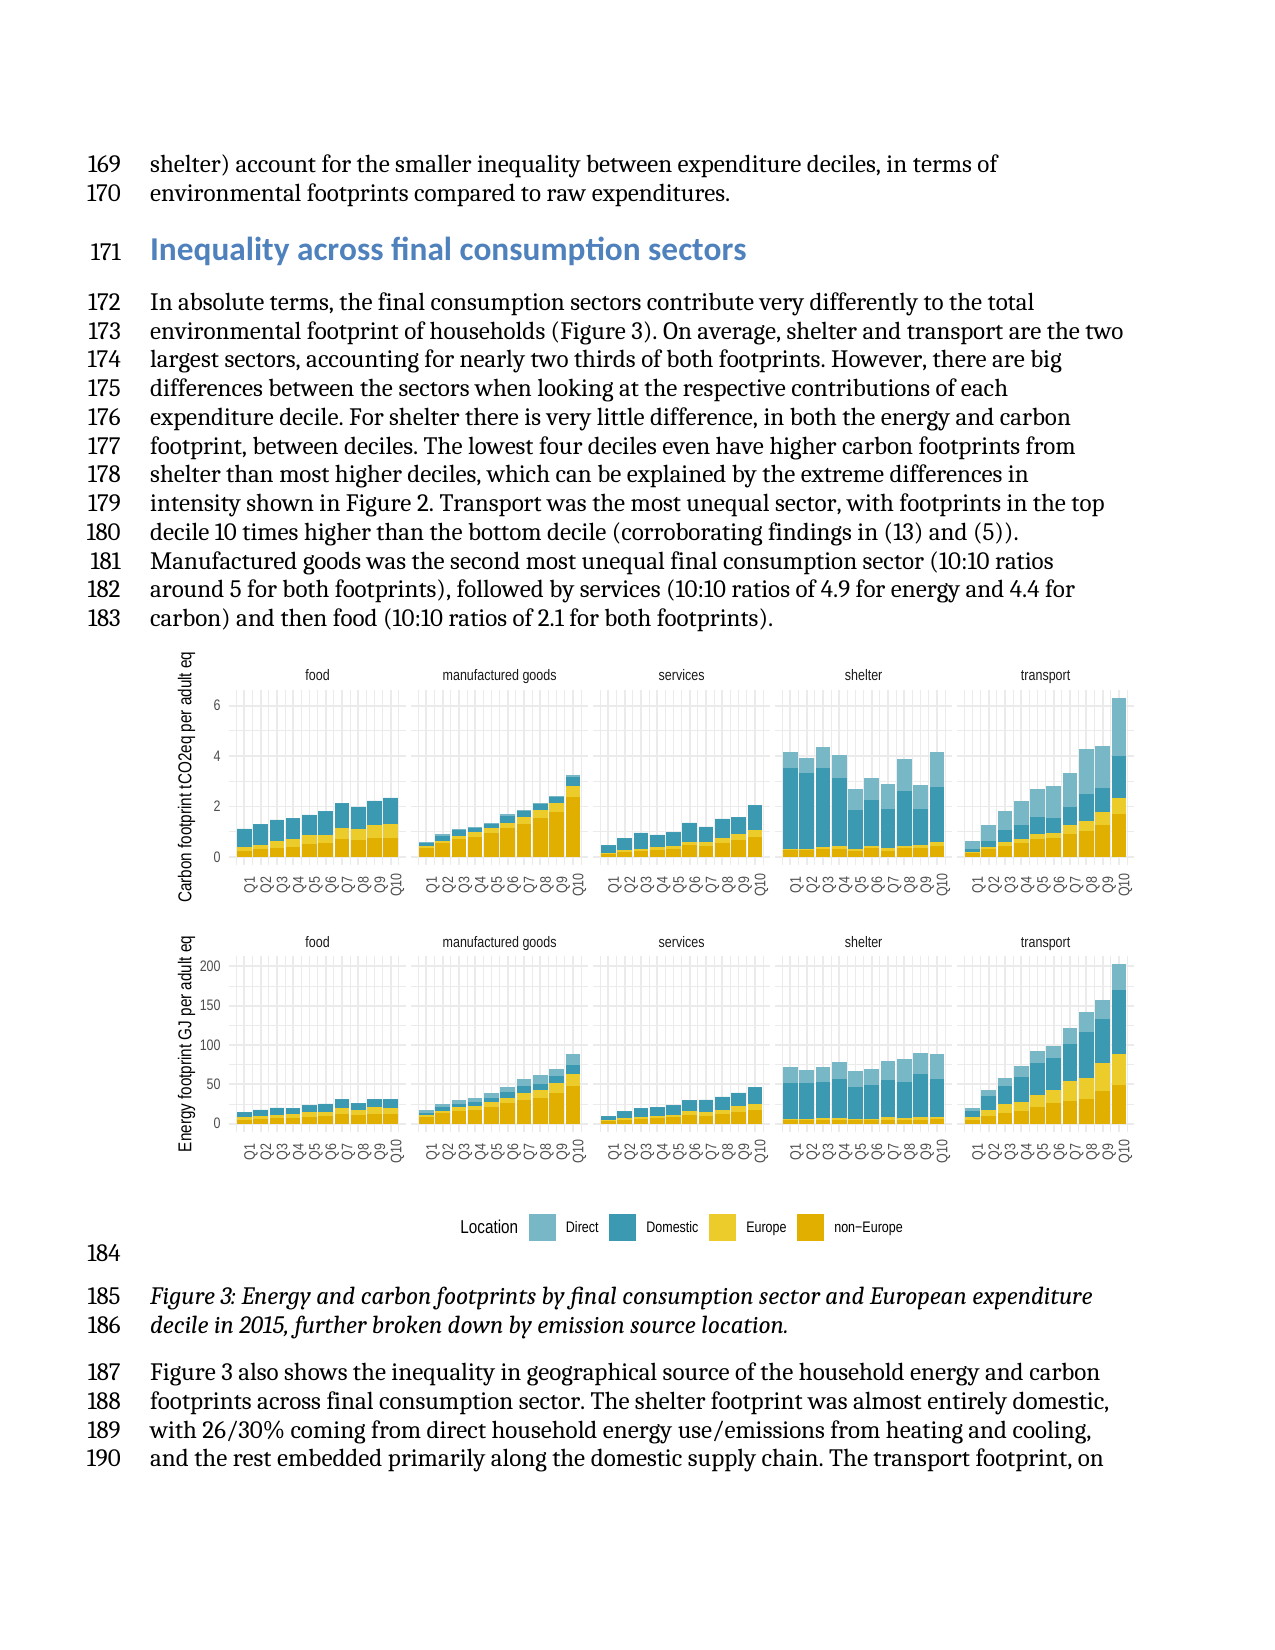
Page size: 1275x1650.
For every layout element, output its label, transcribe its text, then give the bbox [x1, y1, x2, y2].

text In absolute terms, the final consumption sectors contribute very differently to the total environmental footprint of households (Figure 3). On average, shelter and transport are the two largest sectors, accounting for nearly two thirds of both footprints. However, there are big differences between the sectors when looking at the respective contributions of each expenditure decile. For shelter there is very little difference, in both the energy and carbon footprint, between deciles. The lowest four deciles even have higher carbon footprints from shelter than most higher deciles, which can be explained by the extreme differences in intensity shown in Figure 2. Transport was the most unequal sector, with footprints in the top decile 10 times higher than the bottom decile (corroborating findings in (13) and (5)). Manufactured goods was the second most unequal final consumption sector (10:10 ratios around 5 for both footprints), followed by services (10:10 ratios of 4.9 for energy and 4.4 for carbon) and then food (10:10 ratios of 2.1 for both footprints). [150, 288, 1125, 633]
text Figure 3: Energy and carbon footprints by final consumption sector and European expenditure decile in 2015, further broken down by emission source location. [150, 1282, 1125, 1339]
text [150, 1358, 1125, 1473]
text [150, 150, 1125, 207]
subtitle Inequality across final consumption sectors [150, 228, 1125, 269]
